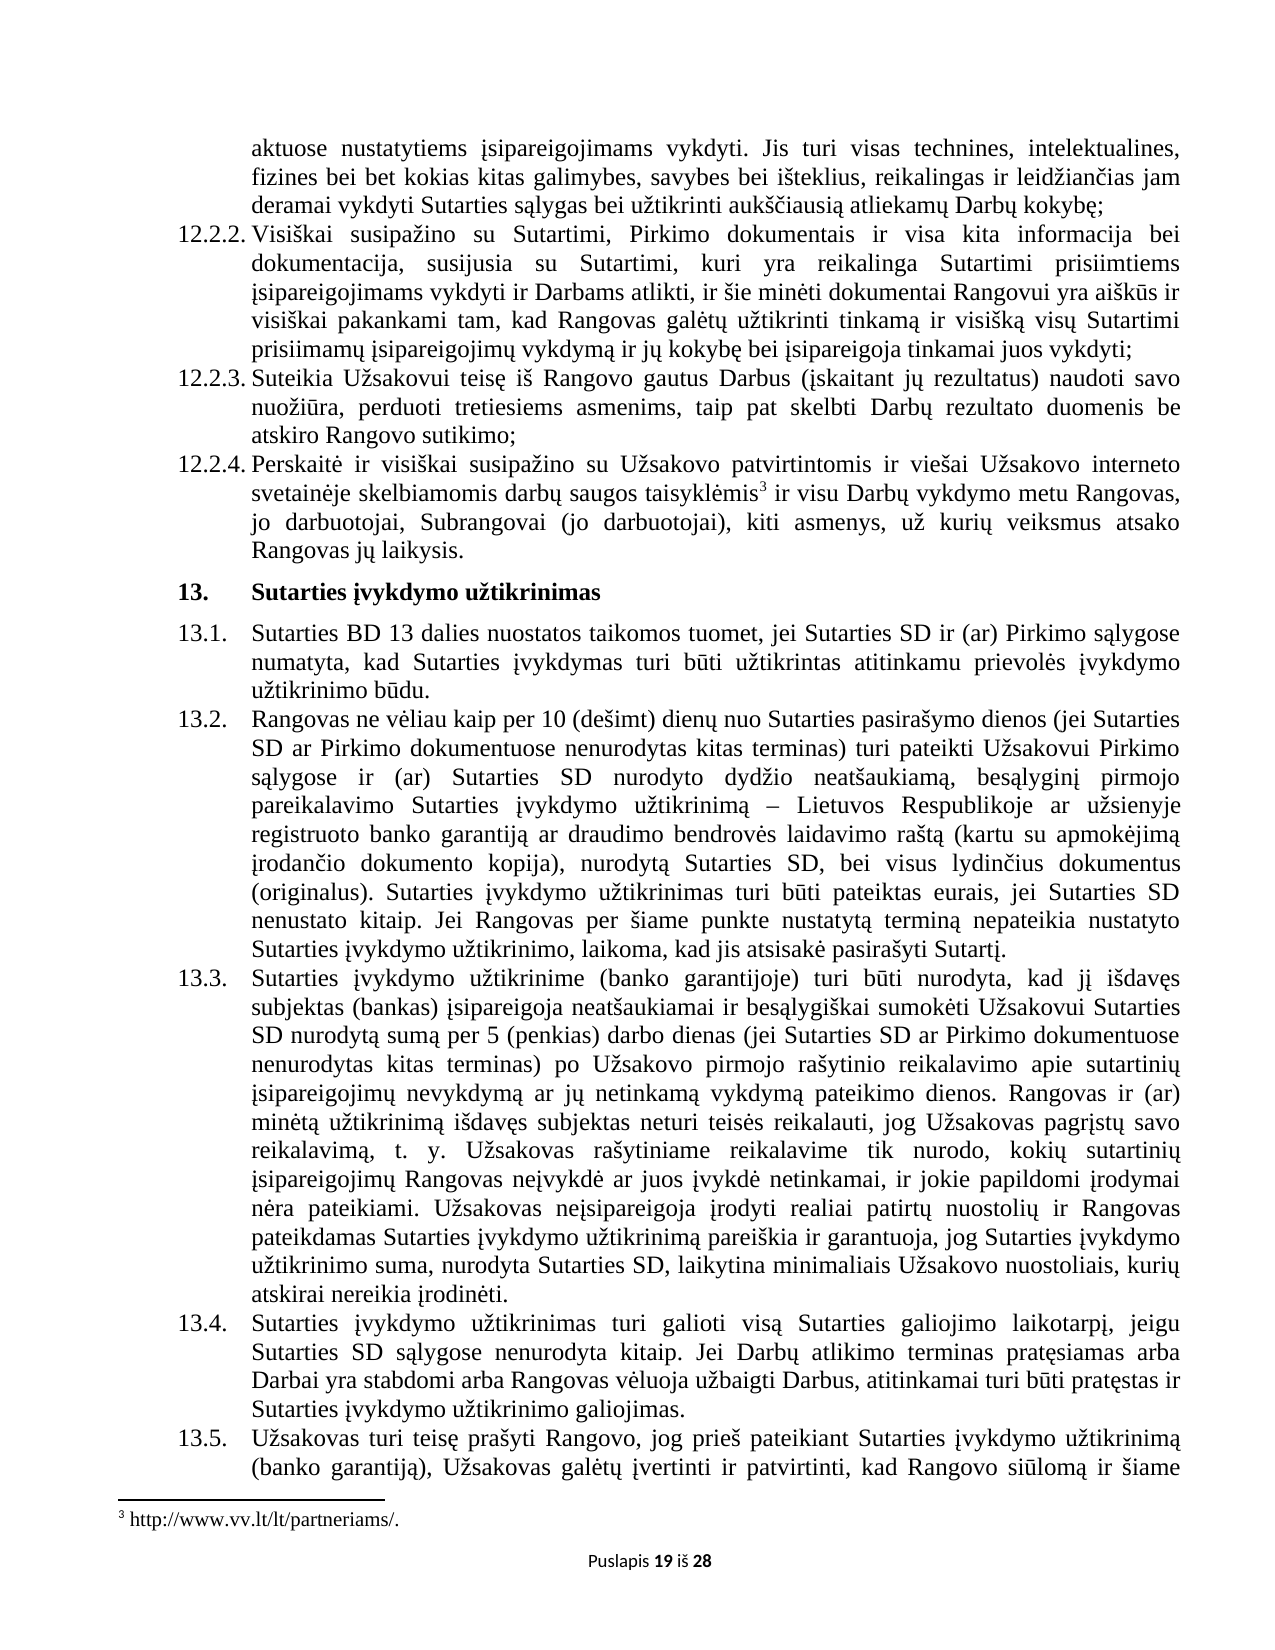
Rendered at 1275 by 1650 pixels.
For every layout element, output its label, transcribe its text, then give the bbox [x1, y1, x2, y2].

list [177, 1423, 1181, 1480]
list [177, 133, 1181, 219]
list Visiškai susipažino su Sutartimi, Pirkimo dokumentais ir visa kita informacija bei dokumentacija, susijusia su Sutartimi, kuri yra reikalinga Sutartimi prisiimtiems įsipareigojimams vykdyti ir Darbams atlikti, ir šie minėti dokumentai Rangovui yra aiškūs ir visiškai pakankami tam, kad Rangovas galėtų užtikrinti tinkamą ir visišką visų Sutartimi prisiimamų įsipareigojimų vykdymą ir jų kokybę bei įsipareigoja tinkamai juos vykdyti; [177, 219, 1181, 363]
list Sutarties BD 13 dalies nuostatos taikomos tuomet, jei Sutarties SD ir (ar) Pirkimo sąlygose numatyta, kad Sutarties įvykdymas turi būti užtikrintas atitinkamu prievolės įvykdymo užtikrinimo būdu. [177, 618, 1181, 704]
list Rangovas ne vėliau kaip per 10 (dešimt) dienų nuo Sutarties pasirašymo dienos (jei Sutarties SD ar Pirkimo dokumentuose nenurodytas kitas terminas) turi pateikti Užsakovui Pirkimo sąlygose ir (ar) Sutarties SD nurodyto dydžio neatšaukiamą, besąlyginį pirmojo pareikalavimo Sutarties įvykdymo užtikrinimą – Lietuvos Respublikoje ar užsienyje registruoto banko garantiją ar draudimo bendrovės laidavimo raštą (kartu su apmokėjimą įrodančio dokumento kopija), nurodytą Sutarties SD, bei visus lydinčius dokumentus (originalus). Sutarties įvykdymo užtikrinimas turi būti pateiktas eurais, jei Sutarties SD nenustato kitaip. Jei Rangovas per šiame punkte nustatytą terminą nepateikia nustatyto Sutarties įvykdymo užtikrinimo, laikoma, kad jis atsisakė pasirašyti Sutartį. [177, 704, 1181, 963]
list Suteikia Užsakovui teisę iš Rangovo gautus Darbus (įskaitant jų rezultatus) naudoti savo nuožiūra, perduoti tretiesiems asmenims, taip pat skelbti Darbų rezultato duomenis be atskiro Rangovo sutikimo; [177, 363, 1181, 449]
list Sutarties įvykdymo užtikrinimas turi galioti visą Sutarties galiojimo laikotarpį, jeigu Sutarties SD sąlygose nenurodyta kitaip. Jei Darbų atlikimo terminas pratęsiamas arba Darbai yra stabdomi arba Rangovas vėluoja užbaigti Darbus, atitinkamai turi būti pratęstas ir Sutarties įvykdymo užtikrinimo galiojimas. [177, 1308, 1181, 1423]
list Sutarties įvykdymo užtikrinimas [177, 577, 1181, 605]
list Sutarties įvykdymo užtikrinime (banko garantijoje) turi būti nurodyta, kad jį išdavęs subjektas (bankas) įsipareigoja neatšaukiamai ir besąlygiškai sumokėti Užsakovui Sutarties SD nurodytą sumą per 5 (penkias) darbo dienas (jei Sutarties SD ar Pirkimo dokumentuose nenurodytas kitas terminas) po Užsakovo pirmojo rašytinio reikalavimo apie sutartinių įsipareigojimų nevykdymą ar jų netinkamą vykdymą pateikimo dienos. Rangovas ir (ar) minėtą užtikrinimą išdavęs subjektas neturi teisės reikalauti, jog Užsakovas pagrįstų savo reikalavimą, t. y. Užsakovas rašytiniame reikalavime tik nurodo, kokių sutartinių įsipareigojimų Rangovas neįvykdė ar juos įvykdė netinkamai, ir jokie papildomi įrodymai nėra pateikiami. Užsakovas neįsipareigoja įrodyti realiai patirtų nuostolių ir Rangovas pateikdamas Sutarties įvykdymo užtikrinimą pareiškia ir garantuoja, jog Sutarties įvykdymo užtikrinimo suma, nurodyta Sutarties SD, laikytina minimaliais Užsakovo nuostoliais, kurių atskirai nereikia įrodinėti. [177, 963, 1181, 1308]
list Perskaitė ir visiškai susipažino su Užsakovo patvirtintomis ir viešai Užsakovo interneto svetainėje skelbiamomis darbų saugos taisyklėmis ir visu Darbų vykdymo metu Rangovas, jo darbuotojai, Subrangovai (jo darbuotojai), kiti asmenys, už kurių veiksmus atsako Rangovas jų laikysis. [177, 449, 1181, 564]
